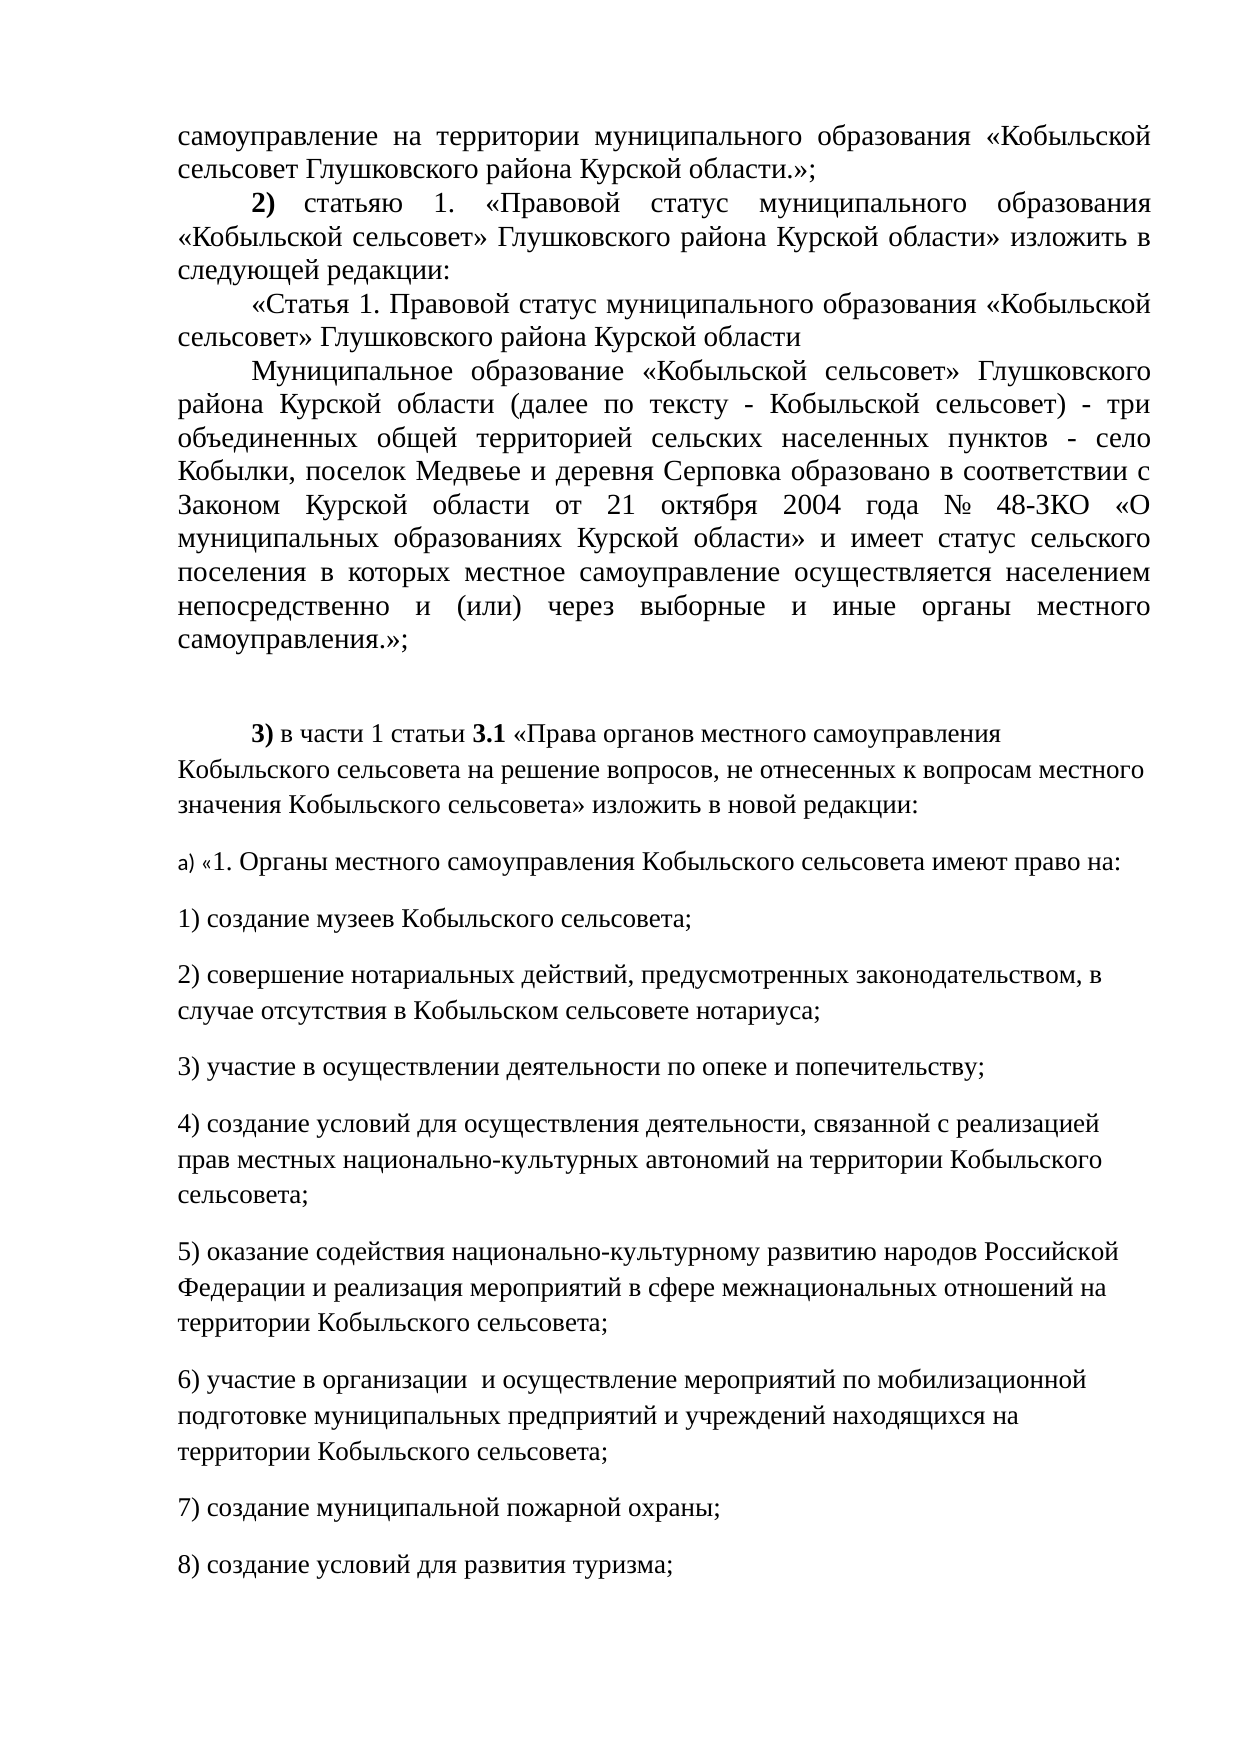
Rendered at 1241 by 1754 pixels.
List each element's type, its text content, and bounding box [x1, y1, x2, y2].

text Муниципальное образование «Кобыльской сельсовет» Глушковского района Курской области (далее по тексту - Кобыльской сельсовет) - три объединенных общей территорией сельских населенных пунктов - село Кобылки, поселок Медвеье и деревня Серповка образовано в соответствии с Законом Курской области от 21 октября 2004 года № 48-ЗКО «О муниципальных образованиях Курской области» и имеет статус сельского поселения в которых местное самоуправление осуществляется населением непосредственно и (или) через выборные и иные органы местного самоуправления.»; [177, 353, 1152, 655]
text 3) в части 1 статьи 3.1 «Права органов местного самоуправления Кобыльского сельсовета на решение вопросов, не отнесенных к вопросам местного значения Кобыльского сельсовета» изложить в новой редакции: [177, 717, 1152, 820]
text 1) создание музеев Кобыльского сельсовета; [177, 902, 1152, 933]
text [177, 118, 1152, 185]
text 6) участие в организации и осуществление мероприятий по мобилизационной подготовке муниципальных предприятий и учреждений находящихся на территории Кобыльского сельсовета; [177, 1363, 1152, 1466]
text 2) статьяю 1. «Правовой статус муниципального образования «Кобыльской сельсовет» Глушковского района Курской области» изложить в следующей редакции: [177, 185, 1152, 286]
text 8) создание условий для развития туризма; [177, 1548, 1152, 1579]
text 3) участие в осуществлении деятельности по опеке и попечительству; [177, 1051, 1152, 1082]
text а) «1. Органы местного самоуправления Кобыльского сельсовета имеют право на: [177, 845, 1152, 876]
text 5) оказание содействия национально-культурному развитию народов Российской Федерации и реализация мероприятий в сфере межнациональных отношений на территории Кобыльского сельсовета; [177, 1235, 1152, 1338]
text «Статья 1. Правовой статус муниципального образования «Кобыльской сельсовет» Глушковского района Курской области [177, 286, 1152, 353]
text 2) совершение нотариальных действий, предусмотренных законодательством, в случае отсутствия в Кобыльском сельсовете нотариуса; [177, 958, 1152, 1025]
text 4) создание условий для осуществления деятельности, связанной с реализацией прав местных национально-культурных автономий на территории Кобыльского сельсовета; [177, 1107, 1152, 1210]
text 7) создание муниципальной пожарной охраны; [177, 1491, 1152, 1522]
